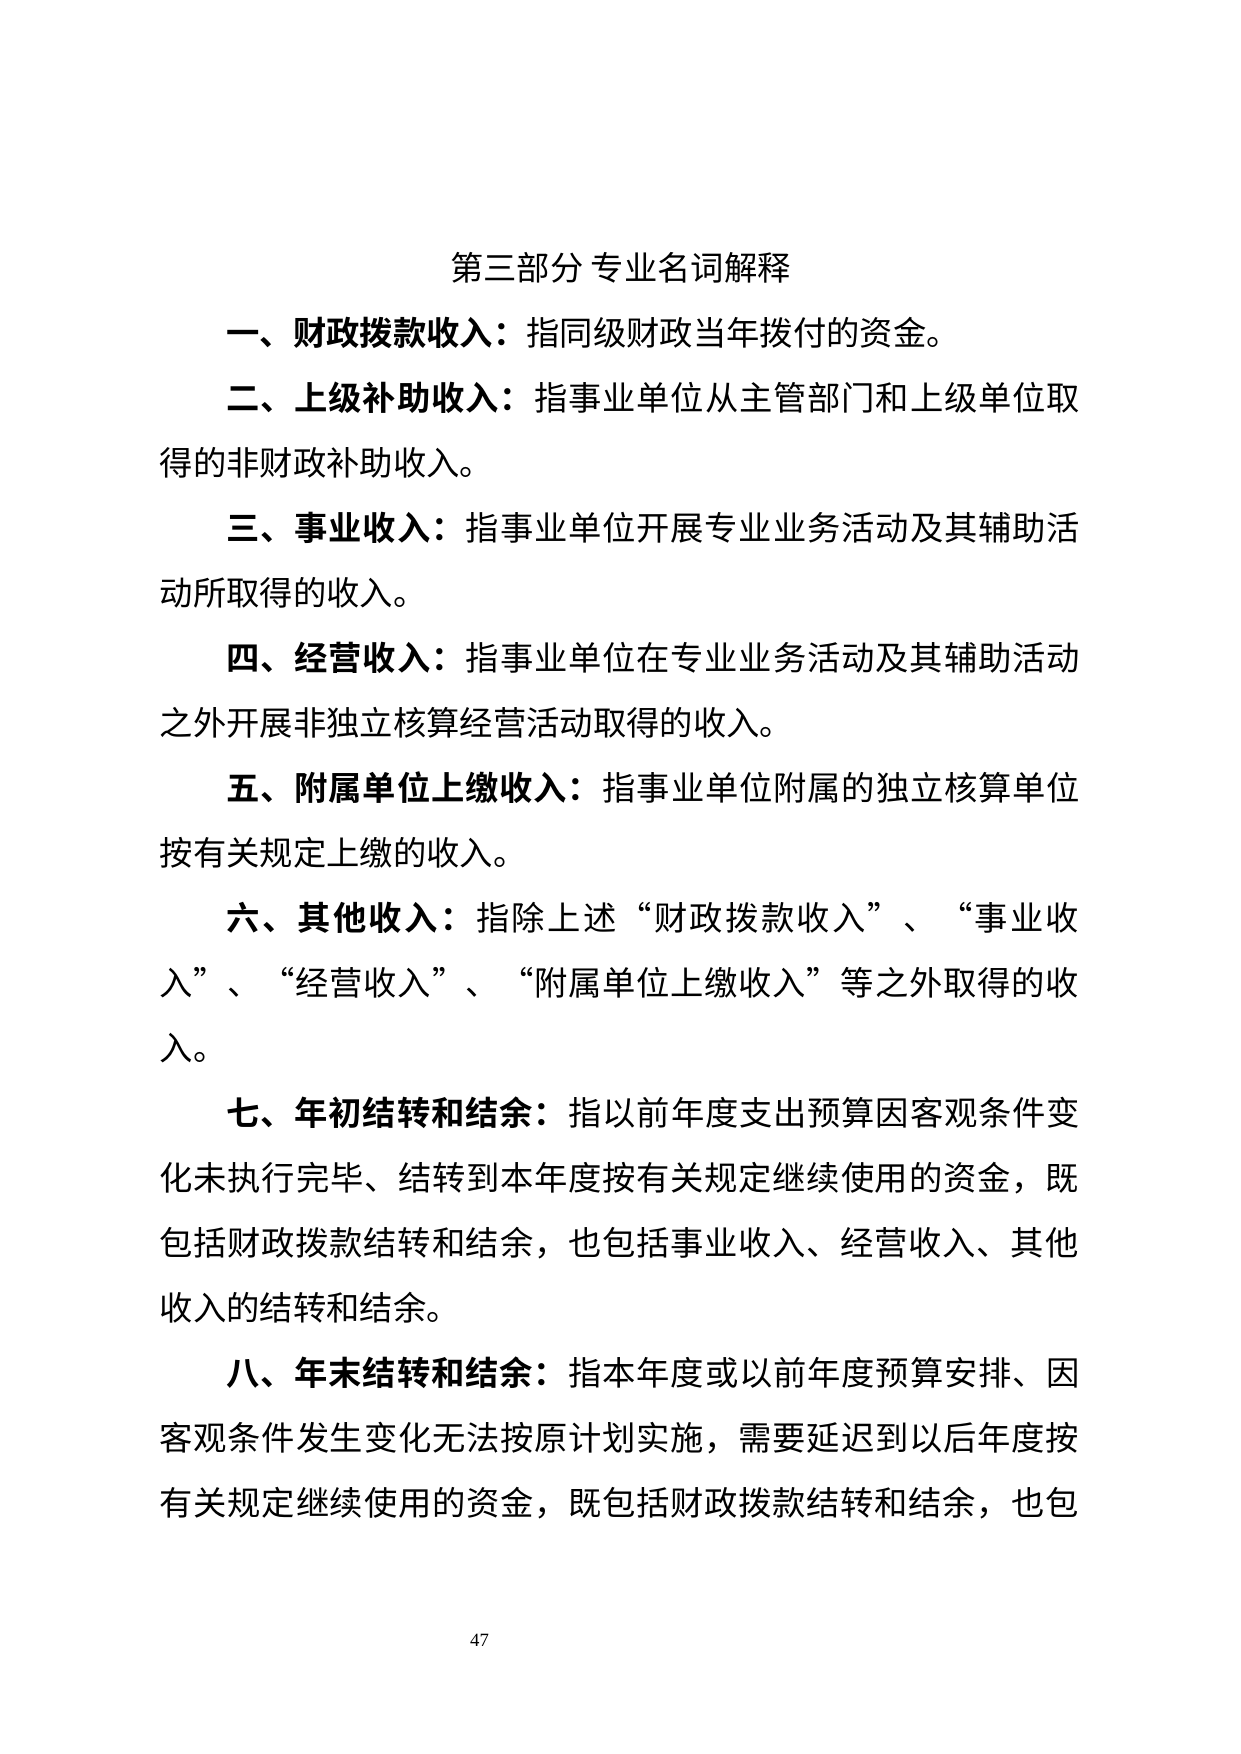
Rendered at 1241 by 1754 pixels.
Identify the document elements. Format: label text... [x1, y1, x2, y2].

text 四、经营收入：指事业单位在专业业务活动及其辅助活动之外开展非独立核算经营活动取得的收入。 [159, 623, 1081, 753]
text 第三部分 专业名词解释 [159, 233, 1081, 298]
text 六、其他收入：指除上述“财政拨款收入”、“事业收入”、“经营收入”、“附属单位上缴收入”等之外取得的收入。 [159, 883, 1081, 1078]
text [159, 1338, 1081, 1533]
text 二、上级补助收入：指事业单位从主管部门和上级单位取得的非财政补助收入。 [159, 363, 1081, 493]
text 一、财政拨款收入：指同级财政当年拨付的资金。 [159, 298, 1081, 363]
text 五、附属单位上缴收入：指事业单位附属的独立核算单位按有关规定上缴的收入。 [159, 753, 1081, 883]
text 三、事业收入：指事业单位开展专业业务活动及其辅助活动所取得的收入。 [159, 493, 1081, 623]
text 七、年初结转和结余：指以前年度支出预算因客观条件变化未执行完毕、结转到本年度按有关规定继续使用的资金，既包括财政拨款结转和结余，也包括事业收入、经营收入、其他收入的结转和结余。 [159, 1078, 1081, 1338]
